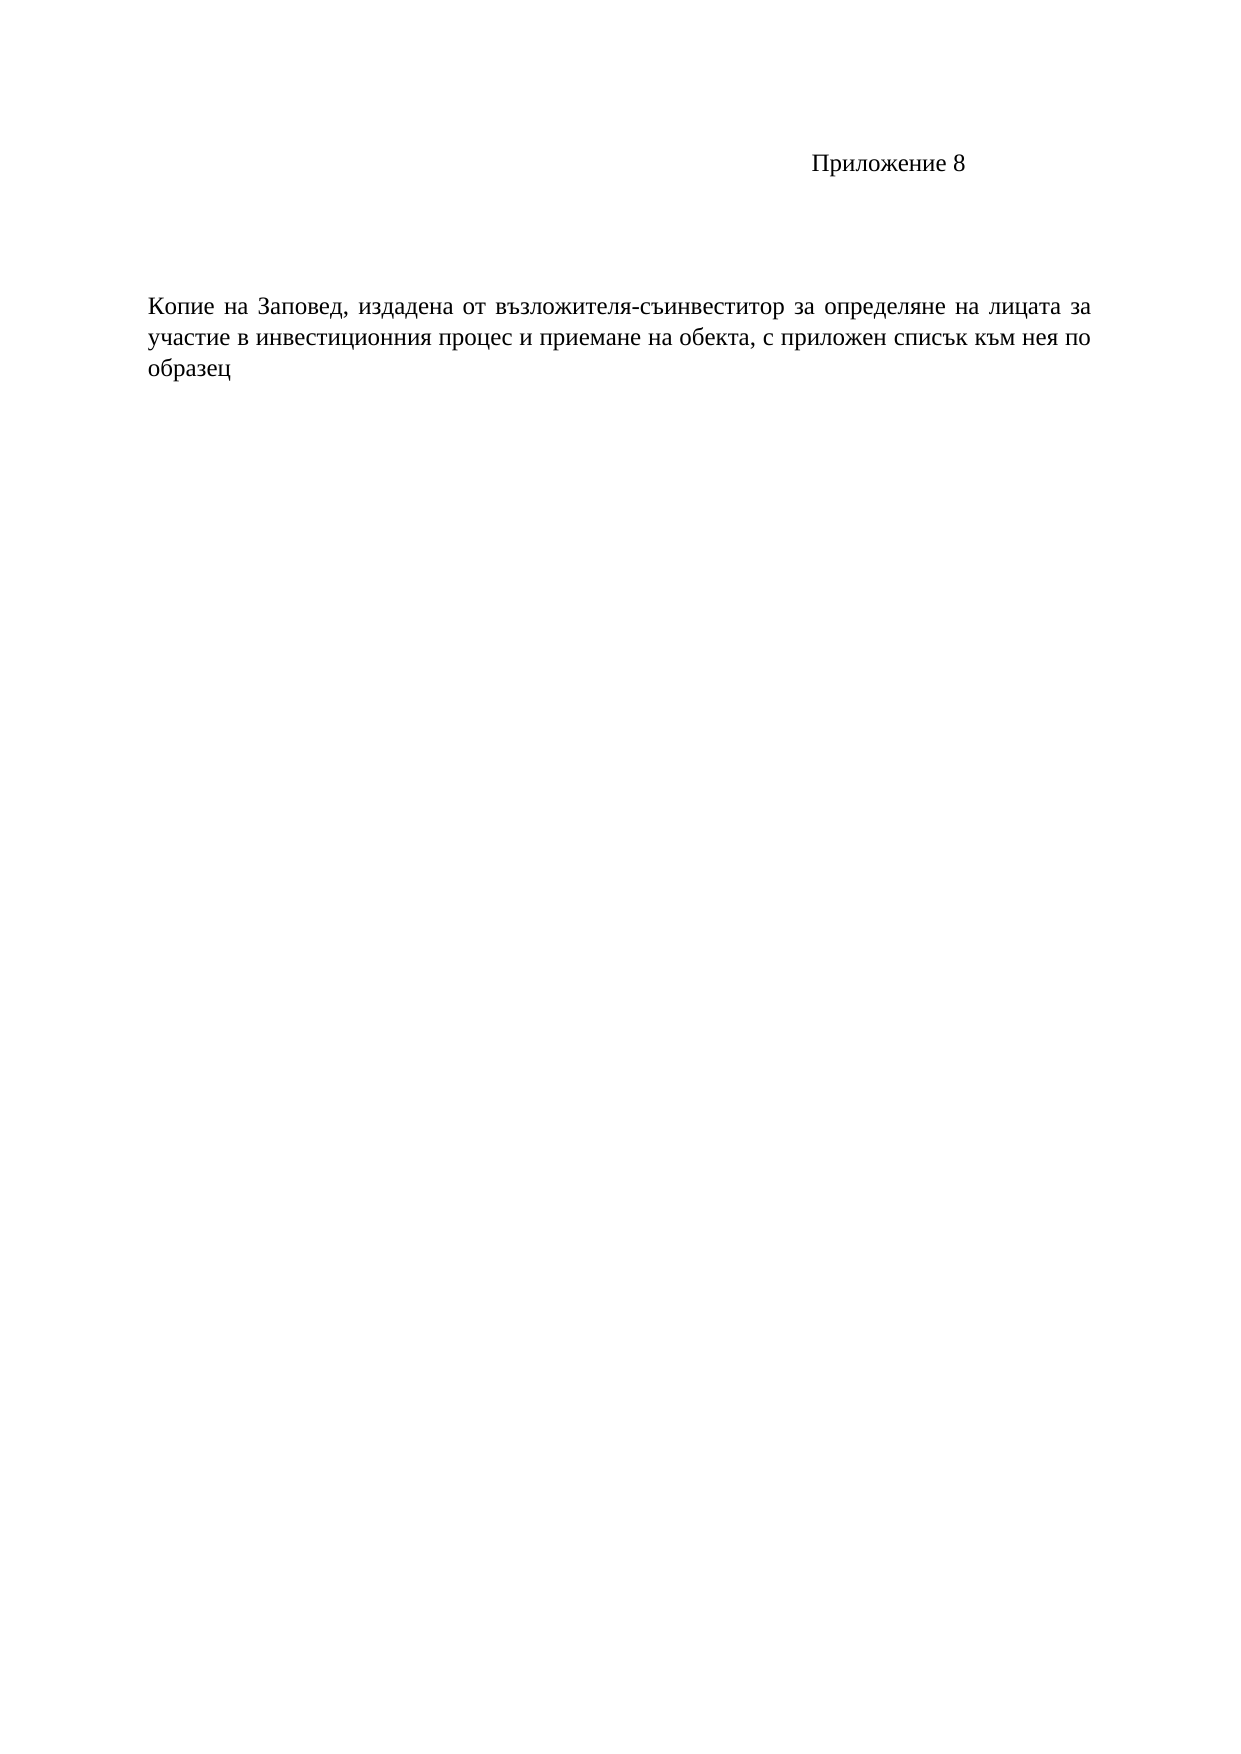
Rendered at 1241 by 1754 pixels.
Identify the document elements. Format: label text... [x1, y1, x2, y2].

text Копие на Заповед, издадена от възложителя-съинвеститор за определяне на лицата за участие в инвестиционния процес и приемане на обекта, с приложен списък към нея по образец [148, 291, 1093, 382]
text Приложение 8 [148, 148, 1093, 176]
